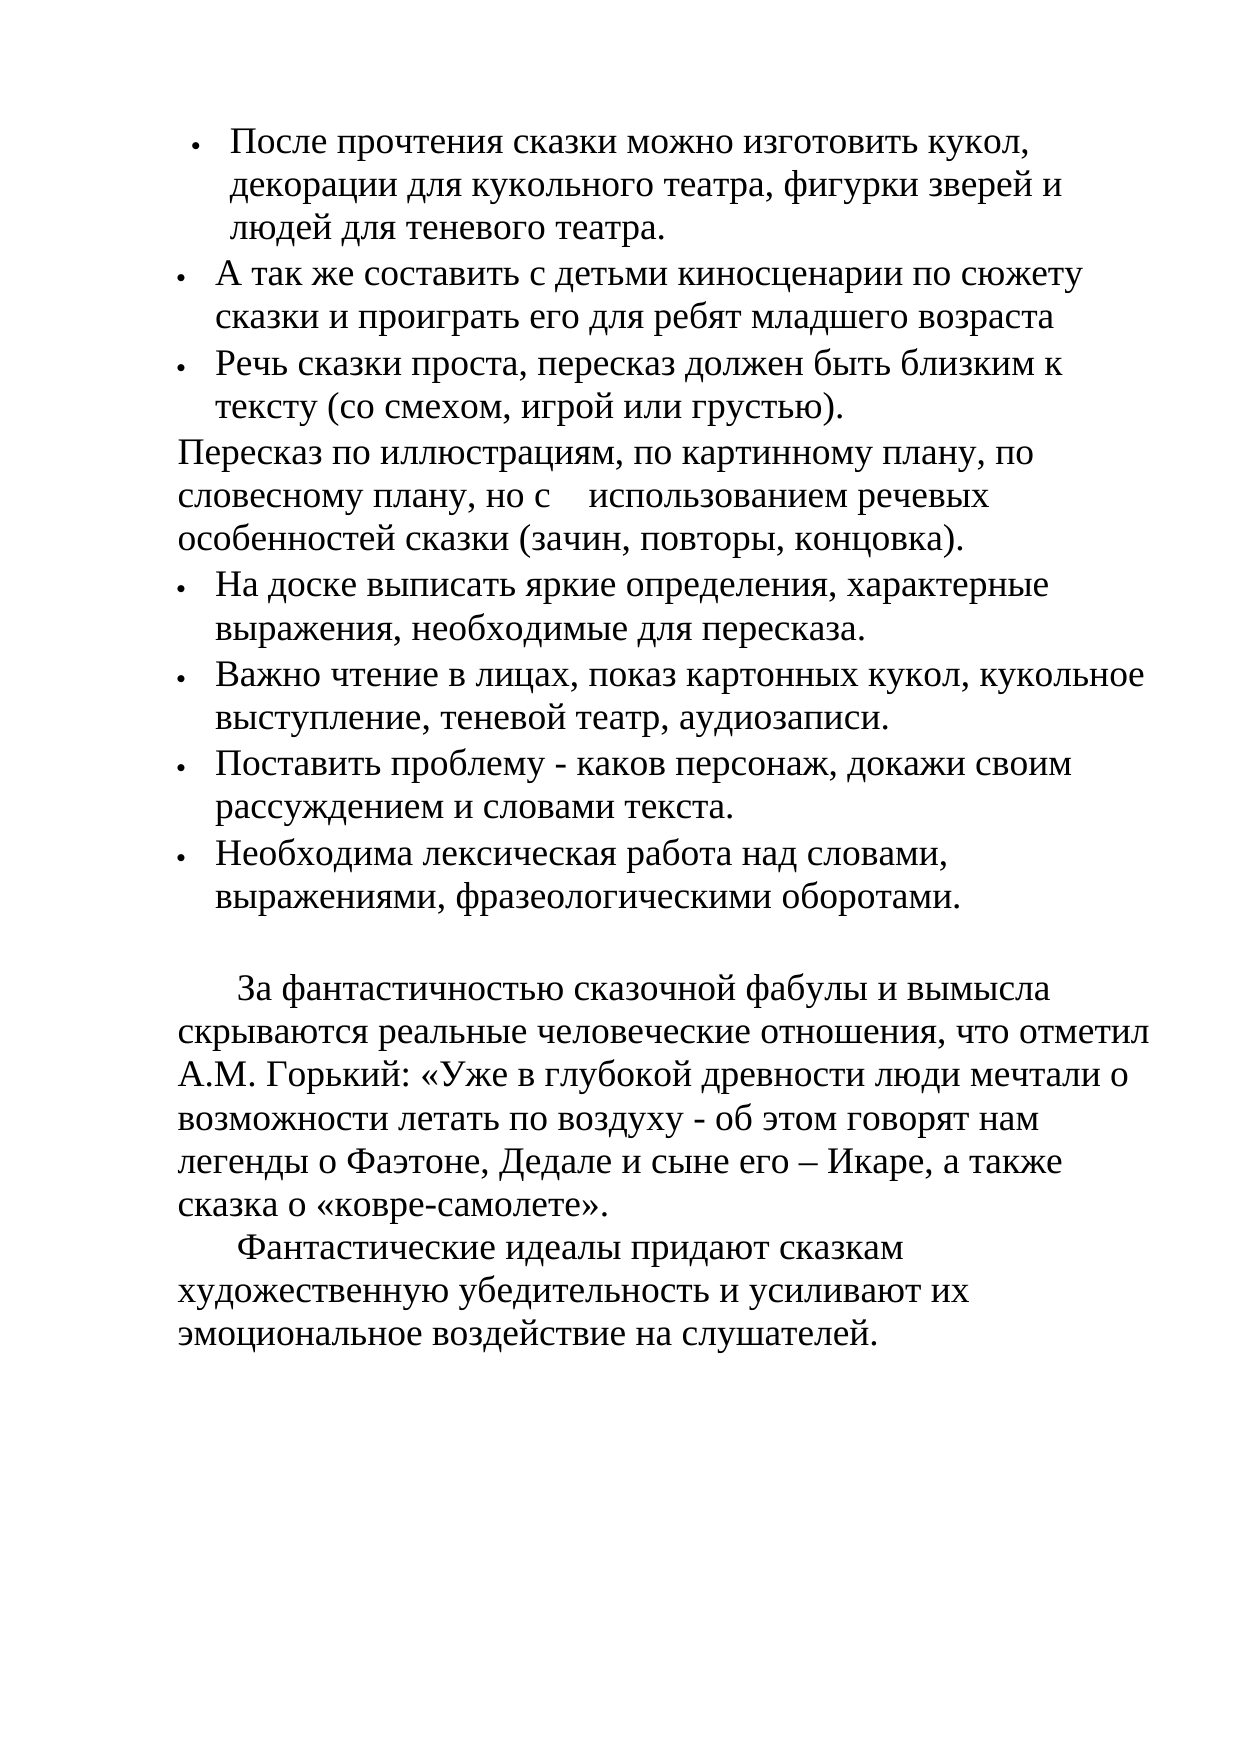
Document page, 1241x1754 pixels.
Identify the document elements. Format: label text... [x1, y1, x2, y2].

list На доске выписать яркие определения, характерные выражения, необходимые для пересказа. [177, 562, 1152, 648]
text Пересказ по иллюстрациям, по картинному плану, по словесному плану, но с использованием речевых особенностей сказки (зачин, повторы, концовка). [177, 429, 1152, 559]
list Необходима лексическая работа над словами, выражениями, фразеологическими оборотами. [177, 830, 1152, 916]
list После прочтения сказки можно изготовить кукол, декорации для кукольного театра, фигурки зверей и людей для теневого театра. [192, 118, 1152, 247]
list Речь сказки проста, пересказ должен быть близким к тексту (со смехом, игрой или грустью). [177, 340, 1152, 426]
list А так же составить с детьми киносценарии по сюжету сказки и проиграть его для ребят младшего возраста [177, 251, 1152, 337]
text За фантастичностью сказочной фабулы и вымысла скрываются реальные человеческие отношения, что отметил А.М. Горький: «Уже в глубокой древности люди мечтали о возможности летать по воздуху - об этом говорят нам легенды о Фаэтоне, Дедале и сыне его – Икаре, а также сказка о «ковре-самолете». [177, 966, 1152, 1224]
text Фантастические идеалы придают сказкам художественную убедительность и усиливают их эмоциональное воздействие на слушателей. [177, 1224, 1152, 1354]
list Важно чтение в лицах, показ картонных кукол, кукольное выступление, теневой театр, аудиозаписи. [177, 651, 1152, 737]
list Поставить проблему - каков персонаж, докажи своим рассуждением и словами текста. [177, 741, 1152, 827]
